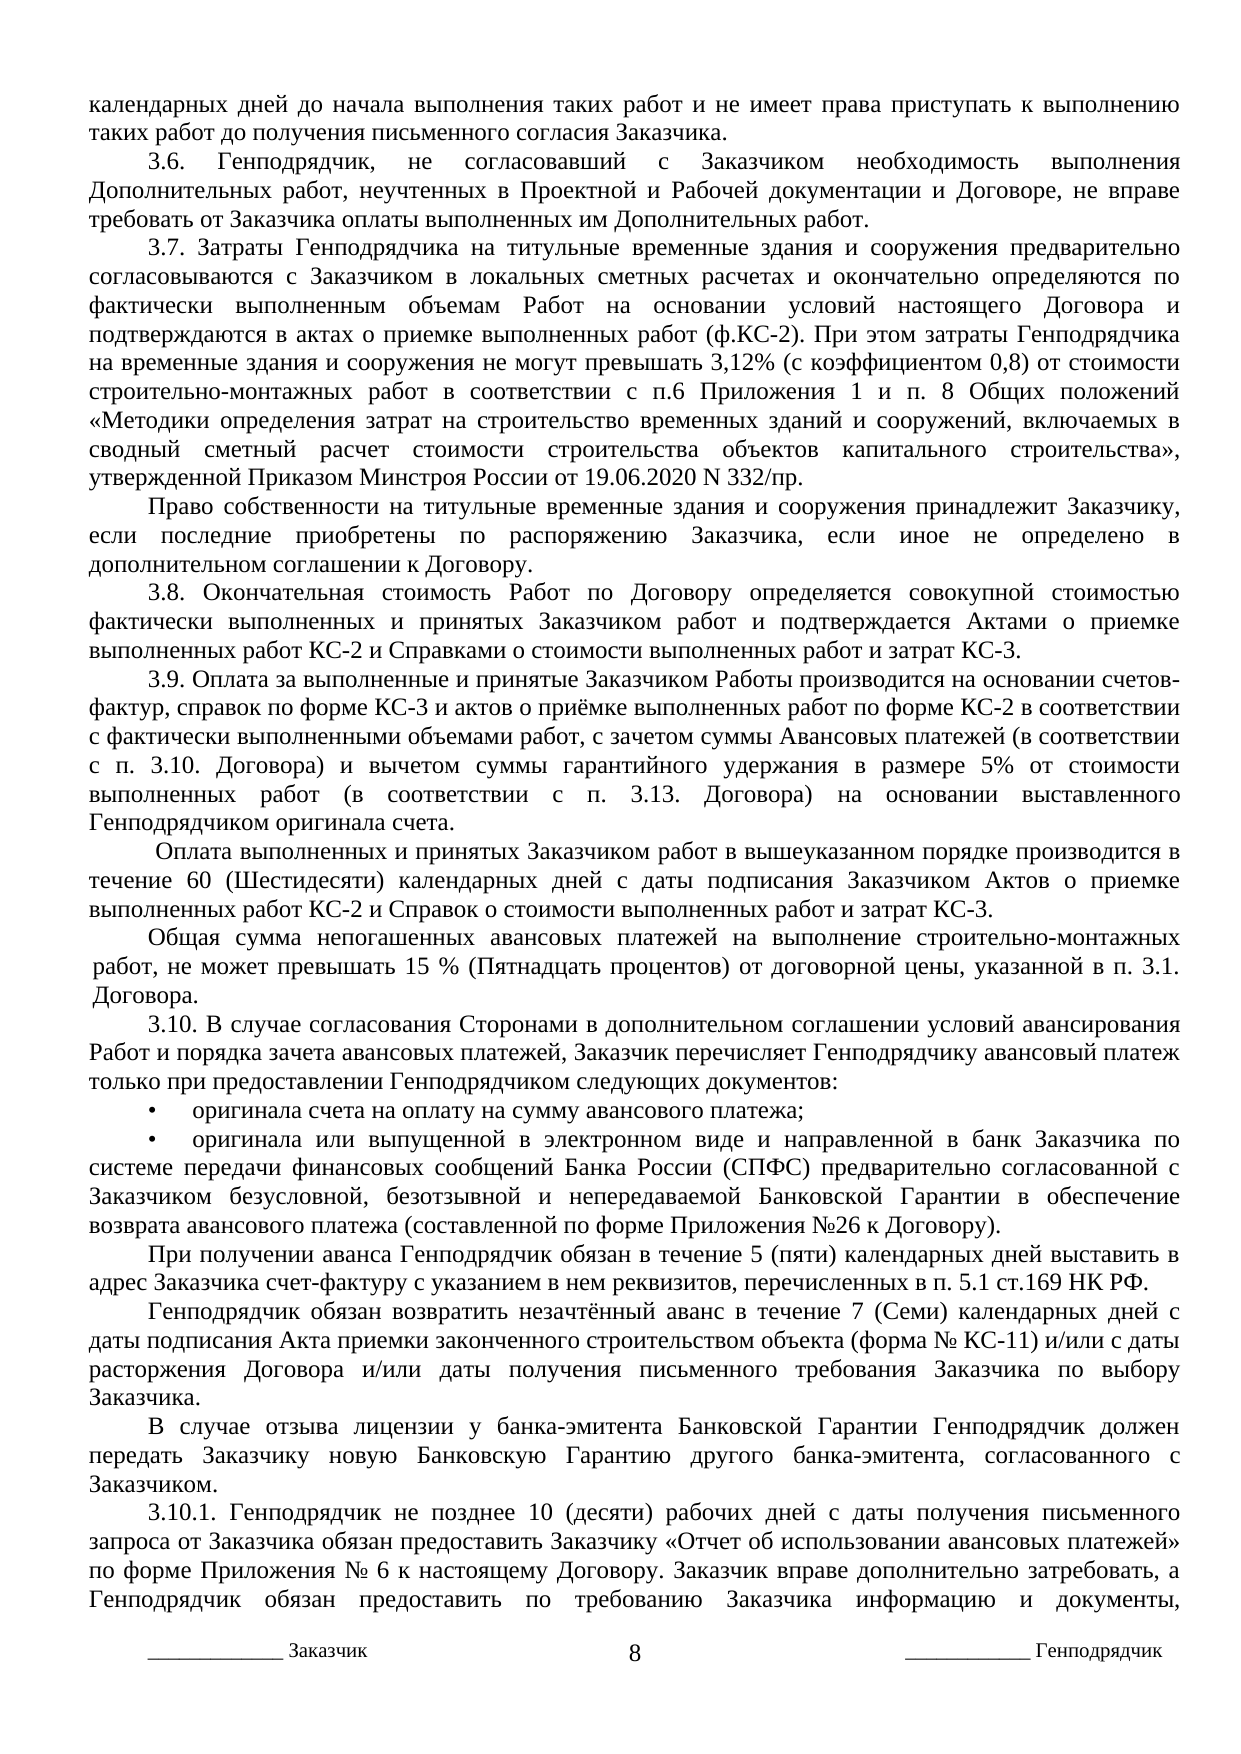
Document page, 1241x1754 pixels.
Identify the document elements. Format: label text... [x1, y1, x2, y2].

text Общая сумма непогашенных авансовых платежей на выполнение строительно-монтажных работ, не может превышать 15 % (Пятнадцать процентов) от договорной цены, указанной в п. 3.1. Договора. [92, 922, 1181, 1009]
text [89, 1497, 1181, 1612]
text • оригинала счета на оплату на сумму авансового платежа; [89, 1095, 1181, 1124]
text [89, 89, 1181, 146]
text 3.8. Окончательная стоимость Работ по Договору определяется совокупной стоимостью фактически выполненных и принятых Заказчиком работ и подтверждается Актами о приемке выполненных работ КС-2 и Справками о стоимости выполненных работ и затрат КС-3. [89, 577, 1181, 664]
text • оригинала или выпущенной в электронном виде и направленной в банк Заказчика по системе передачи финансовых сообщений Банка России (СПФС) предварительно согласованной с Заказчиком безусловной, безотзывной и непередаваемой Банковской Гарантии в обеспечение возврата авансового платежа (составленной по форме Приложения №26 к Договору). [89, 1124, 1181, 1239]
text При получении аванса Генподрядчик обязан в течение 5 (пяти) календарных дней выставить в адрес Заказчика счет-фактуру с указанием в нем реквизитов, перечисленных в п. 5.1 ст.169 НК РФ. [89, 1239, 1181, 1296]
text 3.6. Генподрядчик, не согласовавший с Заказчиком необходимость выполнения Дополнительных работ, неучтенных в Проектной и Рабочей документации и Договоре, не вправе требовать от Заказчика оплаты выполненных им Дополнительных работ. [89, 146, 1181, 232]
text 3.9. Оплата за выполненные и принятые Заказчиком Работы производится на основании счетов-фактур, справок по форме КС-3 и актов о приёмке выполненных работ по форме КС-2 в соответствии с фактически выполненными объемами работ, с зачетом суммы Авансовых платежей (в соответствии с п. 3.10. Договора) и вычетом суммы гарантийного удержания в размере 5% от стоимости выполненных работ (в соответствии с п. 3.13. Договора) на основании выставленного Генподрядчиком оригинала счета. [89, 664, 1181, 836]
text 3.7. Затраты Генподрядчика на титульные временные здания и сооружения предварительно согласовываются с Заказчиком в локальных сметных расчетах и окончательно определяются по фактически выполненным объемам Работ на основании условий настоящего Договора и подтверждаются в актах о приемке выполненных работ (ф.КС-2). При этом затраты Генподрядчика на временные здания и сооружения не могут превышать 3,12% (с коэффициентом 0,8) от стоимости строительно-монтажных работ в соответствии с п.6 Приложения 1 и п. 8 Общих положений «Методики определения затрат на строительство временных зданий и сооружений, включаемых в сводный сметный расчет стоимости строительства объектов капитального строительства», утвержденной Приказом Минстроя России от 19.06.2020 N 332/пр. [89, 232, 1181, 491]
text В случае отзыва лицензии у банка-эмитента Банковской Гарантии Генподрядчик должен передать Заказчику новую Банковскую Гарантию другого банка-эмитента, согласованного с Заказчиком. [89, 1411, 1181, 1497]
text Генподрядчик обязан возвратить незачтённый аванс в течение 7 (Семи) календарных дней с даты подписания Акта приемки законченного строительством объекта (форма № КС-11) и/или с даты расторжения Договора и/или даты получения письменного требования Заказчика по выбору Заказчика. [89, 1296, 1181, 1411]
text 3.10. В случае согласования Сторонами в дополнительном соглашении условий авансирования Работ и порядка зачета авансовых платежей, Заказчик перечисляет Генподрядчику авансовый платеж только при предоставлении Генподрядчиком следующих документов: [89, 1009, 1181, 1095]
text Оплата выполненных и принятых Заказчиком работ в вышеуказанном порядке производится в течение 60 (Шестидесяти) календарных дней с даты подписания Заказчиком Актов о приемке выполненных работ КС-2 и Справок о стоимости выполненных работ и затрат КС-3. [89, 836, 1181, 922]
text Право собственности на титульные временные здания и сооружения принадлежит Заказчику, если последние приобретены по распоряжению Заказчика, если иное не определено в дополнительном соглашении к Договору. [89, 491, 1181, 577]
